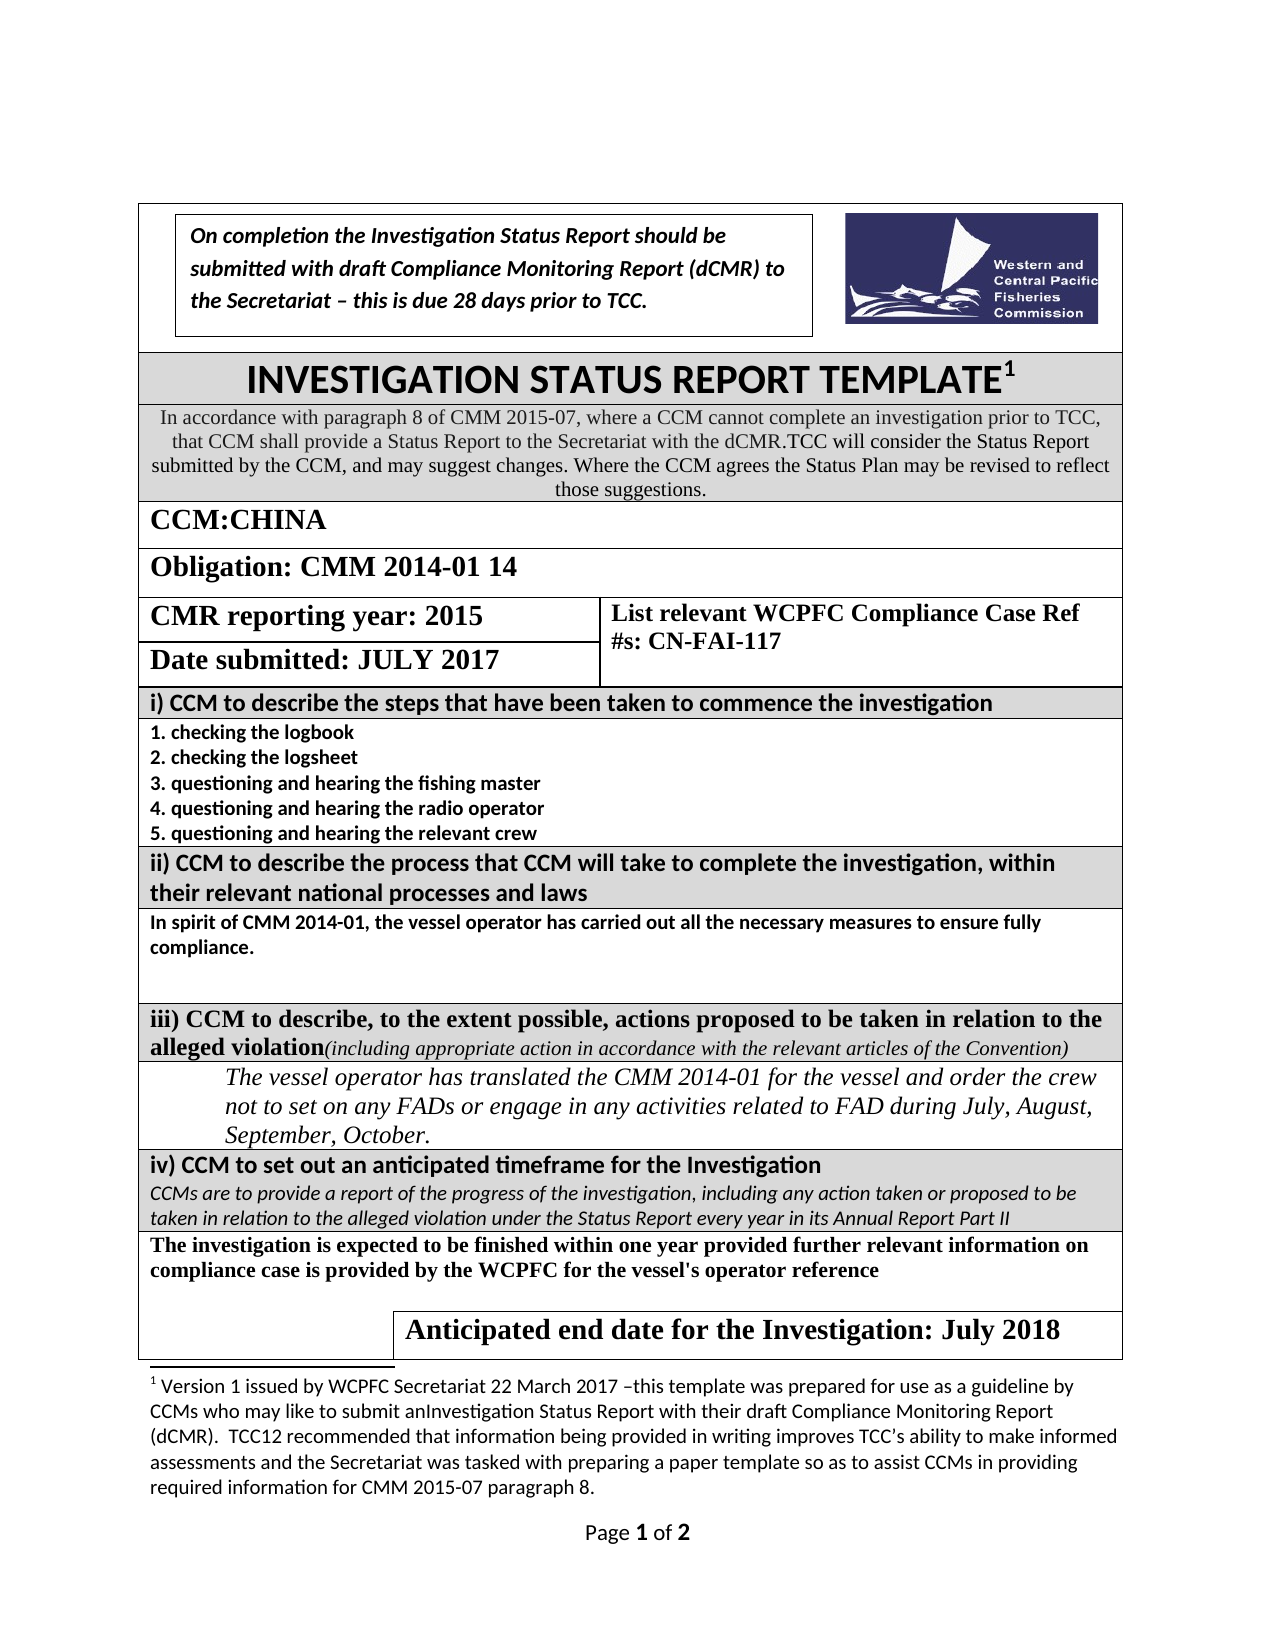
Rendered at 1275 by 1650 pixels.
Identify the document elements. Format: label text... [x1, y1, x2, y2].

table_cell iii) CCM to describe, to the extent possible, actions proposed to be taken in relation to the alleged violation(including appropriate action in accordance with the relevant articles of the Convention) [139, 1004, 1122, 1061]
table_cell CCM:CHINA [139, 502, 1122, 548]
table_cell The investigation is expected to be finished within one year provided further relevant information on compliance case is provided by the WCPFC for the vessel's operator reference [139, 1232, 1122, 1311]
table_cell The vessel operator has translated the CMM 2014-01 for the vessel and order the crew not to set on any FADs or engage in any activities related to FAD during July, August, September, October. [139, 1062, 1122, 1148]
table_cell Date submitted: JULY 2017 [139, 643, 599, 686]
table_cell INVESTIGATION STATUS REPORT TEMPLATE [139, 353, 1122, 404]
table_cell In spirit of CMM 2014-01, the vessel operator has carried out all the necessary measures to ensure fully compliance. [139, 909, 1122, 1003]
table_cell [139, 1311, 393, 1359]
table_cell ii) CCM to describe the process that CCM will take to complete the investigation, within their relevant national processes and laws [139, 847, 1122, 908]
picture [845, 213, 1099, 324]
table_cell Obligation: CMM 2014-01 14 [139, 549, 1122, 597]
table_cell 1. checking the logbook 2. checking the logsheet 3. questioning and hearing the fishing master 4. questioning and hearing the radio operator 5. questioning and hearing the relevant crew [139, 719, 1122, 846]
table_cell iv) CCM to set out an anticipated timeframe for the Investigation CCMs are to provide a report of the progress of the investigation, including any action taken or proposed to be taken in relation to the alleged violation under the Status Report every year in its Annual Report Part II [139, 1150, 1122, 1231]
table_cell List relevant WCPFC Compliance Case Ref #s: CN-FAI-117 [601, 598, 1122, 686]
table_cell i) CCM to describe the steps that have been taken to commence the investigation [139, 688, 1122, 718]
table_cell In accordance with paragraph 8 of CMM 2015-07, where a CCM cannot complete an investigation prior to TCC, that CCM shall provide a Status Report to the Secretariat with the dCMR.TCC will consider the Status Report submitted by the CCM, and may suggest changes. Where the CCM agrees the Status Plan may be revised to reflect those suggestions. [139, 405, 1122, 501]
table_cell CMR reporting year: 2015 [139, 598, 599, 641]
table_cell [394, 1312, 1122, 1359]
table_header [139, 204, 1122, 352]
